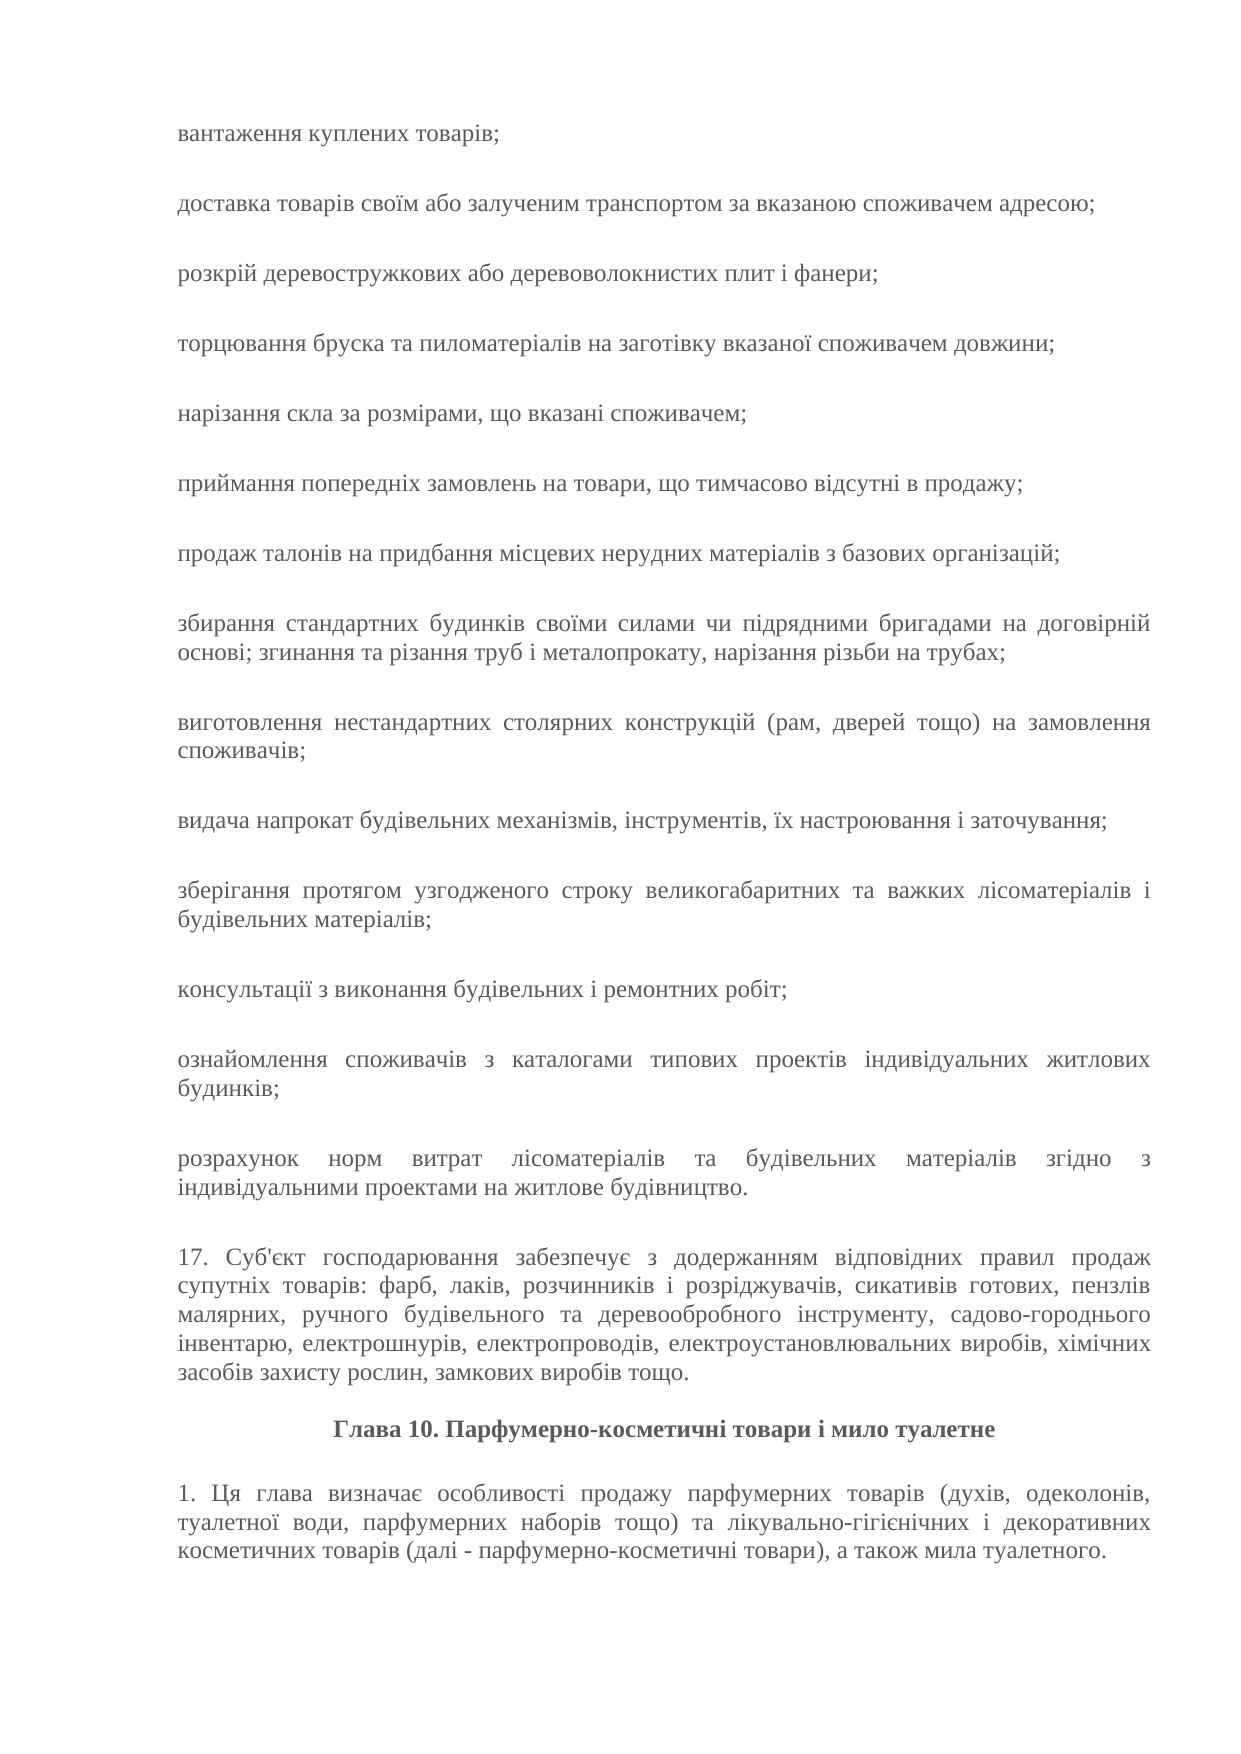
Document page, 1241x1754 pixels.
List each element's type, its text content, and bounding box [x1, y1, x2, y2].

text доставка товарів своїм або залученим транспортом за вказаною споживачем адресою; [177, 188, 1152, 217]
text приймання попередніх замовлень на товари, що тимчасово відсутні в продажу; [177, 468, 1152, 497]
text 1. Ця глава визначає особливості продажу парфумерних товарів (духів, одеколонів, туалетної води, парфумерних наборів тощо) та лікувально-гігієнічних і декоративних косметичних товарів (далі - парфумерно-косметичні товари), а також мила туалетного. [177, 1478, 1152, 1564]
text нарізання скла за розмірами, що вказані споживачем; [177, 398, 1152, 427]
text видача напрокат будівельних механізмів, інструментів, їх настроювання і заточування; [177, 806, 1152, 834]
text консультації з виконання будівельних і ремонтних робіт; [177, 974, 1152, 1003]
text торцювання бруска та пиломатеріалів на заготівку вказаної споживачем довжини; [177, 328, 1152, 357]
text зберігання протягом узгодженого строку великогабаритних та важких лісоматеріалів і будівельних матеріалів; [177, 876, 1152, 933]
text 17. Суб'єкт господарювання забезпечує з додержанням відповідних правил продаж супутніх товарів: фарб, лаків, розчинників і розріджувачів, сикативів готових, пензлів малярних, ручного будівельного та деревообробного інструменту, садово-городнього інвентарю, електрошнурів, електропроводів, електроустановлювальних виробів, хімічних засобів захисту рослин, замкових виробів тощо. [177, 1242, 1152, 1386]
text вантаження куплених товарів; [177, 118, 1152, 147]
text ознайомлення споживачів з каталогами типових проектів індивідуальних житлових будинків; [177, 1044, 1152, 1102]
text продаж талонів на придбання місцевих нерудних матеріалів з базових організацій; [177, 538, 1152, 567]
text розрахунок норм витрат лісоматеріалів та будівельних матеріалів згідно з індивідуальними проектами на житлове будівництво. [177, 1143, 1152, 1201]
text Глава 10. Парфумерно-косметичні товари і мило туалетне [177, 1414, 1152, 1443]
text виготовлення нестандартних столярних конструкцій (рам, дверей тощо) на замовлення споживачів; [177, 707, 1152, 764]
text розкрій деревостружкових або деревоволокнистих плит і фанери; [177, 258, 1152, 287]
text збирання стандартних будинків своїми силами чи підрядними бригадами на договірній основі; згинання та різання труб і металопрокату, нарізання різьби на трубах; [177, 608, 1152, 666]
